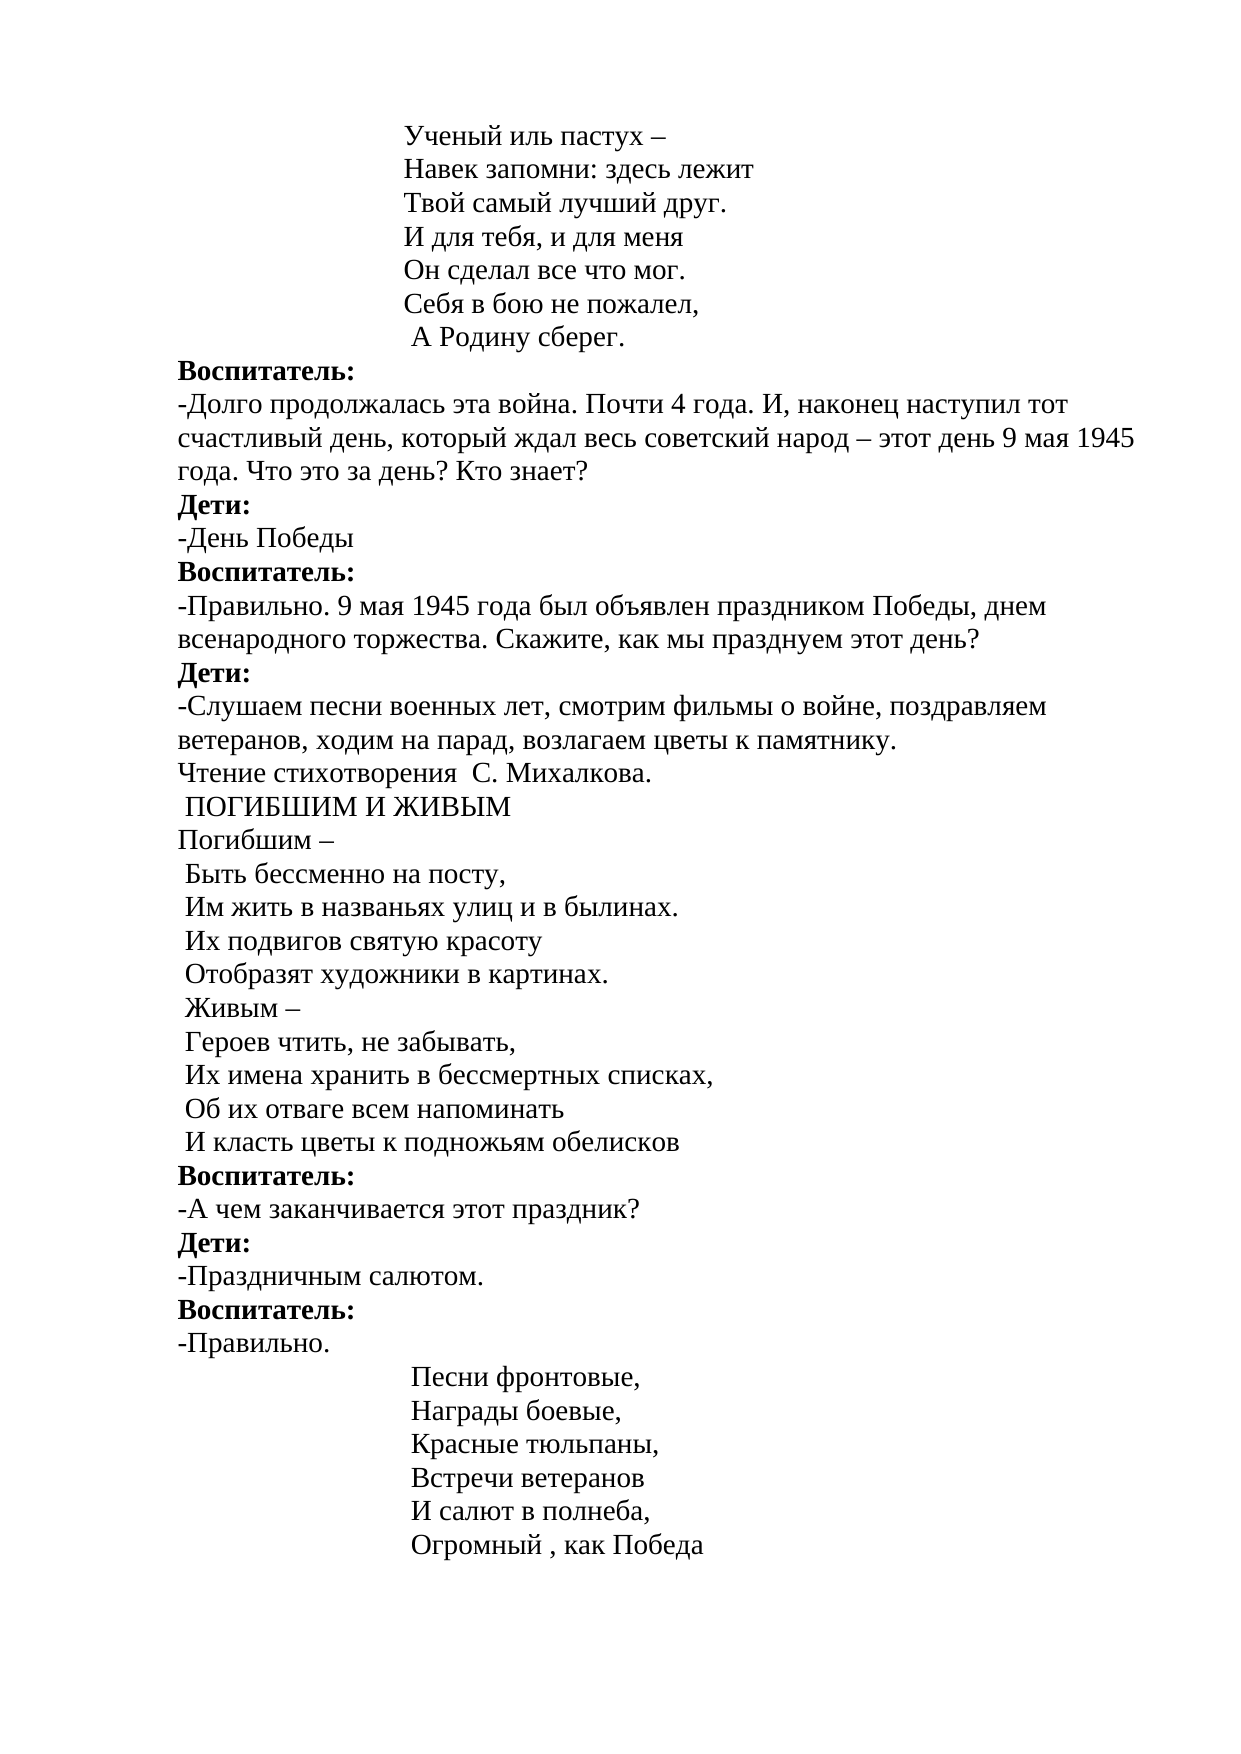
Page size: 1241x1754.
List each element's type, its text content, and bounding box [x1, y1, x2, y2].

text Воспитатель: [177, 554, 1152, 588]
text Красные тюльпаны, [177, 1426, 1152, 1460]
text Дети: [177, 1225, 1152, 1258]
text Песни фронтовые, [177, 1359, 1152, 1393]
text -Правильно. 9 мая 1945 года был объявлен праздником Победы, днем всенародного торжества. Скажите, как мы празднуем этот день? [177, 588, 1152, 655]
text Отобразят художники в картинах. [177, 957, 1152, 990]
text -Слушаем песни военных лет, смотрим фильмы о войне, поздравляем ветеранов, ходим на парад, возлагаем цветы к памятнику. [177, 688, 1152, 755]
text Живым – [177, 990, 1152, 1024]
text Воспитатель: [177, 1292, 1152, 1326]
text -Долго продолжалась эта война. Почти 4 года. И, наконец наступил тот счастливый день, который ждал весь советский народ – этот день 9 мая 1945 года. Что это за день? Кто знает? [177, 386, 1152, 487]
text Он сделал все что мог. [177, 252, 1152, 286]
text И салют в полнеба, [177, 1493, 1152, 1527]
text Твой самый лучший друг. [177, 185, 1152, 219]
text И для тебя, и для меня [177, 219, 1152, 252]
text Встречи ветеранов [177, 1460, 1152, 1493]
text Навек запомни: здесь лежит [177, 152, 1152, 185]
text Чтение стихотворения С. Михалкова. [177, 755, 1152, 789]
text Дети: [177, 487, 1152, 521]
text -Правильно. [177, 1326, 1152, 1359]
text Погибшим – [177, 822, 1152, 856]
text Дети: [177, 655, 1152, 688]
text -День Победы [177, 521, 1152, 554]
text Воспитатель: [177, 1158, 1152, 1191]
text Себя в бою не пожалел, [177, 286, 1152, 319]
text Их подвигов святую красоту [177, 923, 1152, 957]
text Об их отваге всем напоминать [177, 1091, 1152, 1124]
text Награды боевые, [177, 1393, 1152, 1426]
text ПОГИБШИМ И ЖИВЫМ [177, 789, 1152, 822]
text Им жить в названьях улиц и в былинах. [177, 889, 1152, 923]
text Ученый иль пастух – [177, 118, 1152, 152]
text -А чем заканчивается этот праздник? [177, 1191, 1152, 1225]
text А Родину сберег. [177, 319, 1152, 353]
text Их имена хранить в бессмертных списках, [177, 1057, 1152, 1091]
text И класть цветы к подножьям обелисков [177, 1124, 1152, 1158]
text Огромный , как Победа [177, 1527, 1152, 1560]
text -Праздничным салютом. [177, 1258, 1152, 1292]
text Героев чтить, не забывать, [177, 1024, 1152, 1057]
text Быть бессменно на посту, [177, 856, 1152, 889]
text Воспитатель: [177, 353, 1152, 386]
